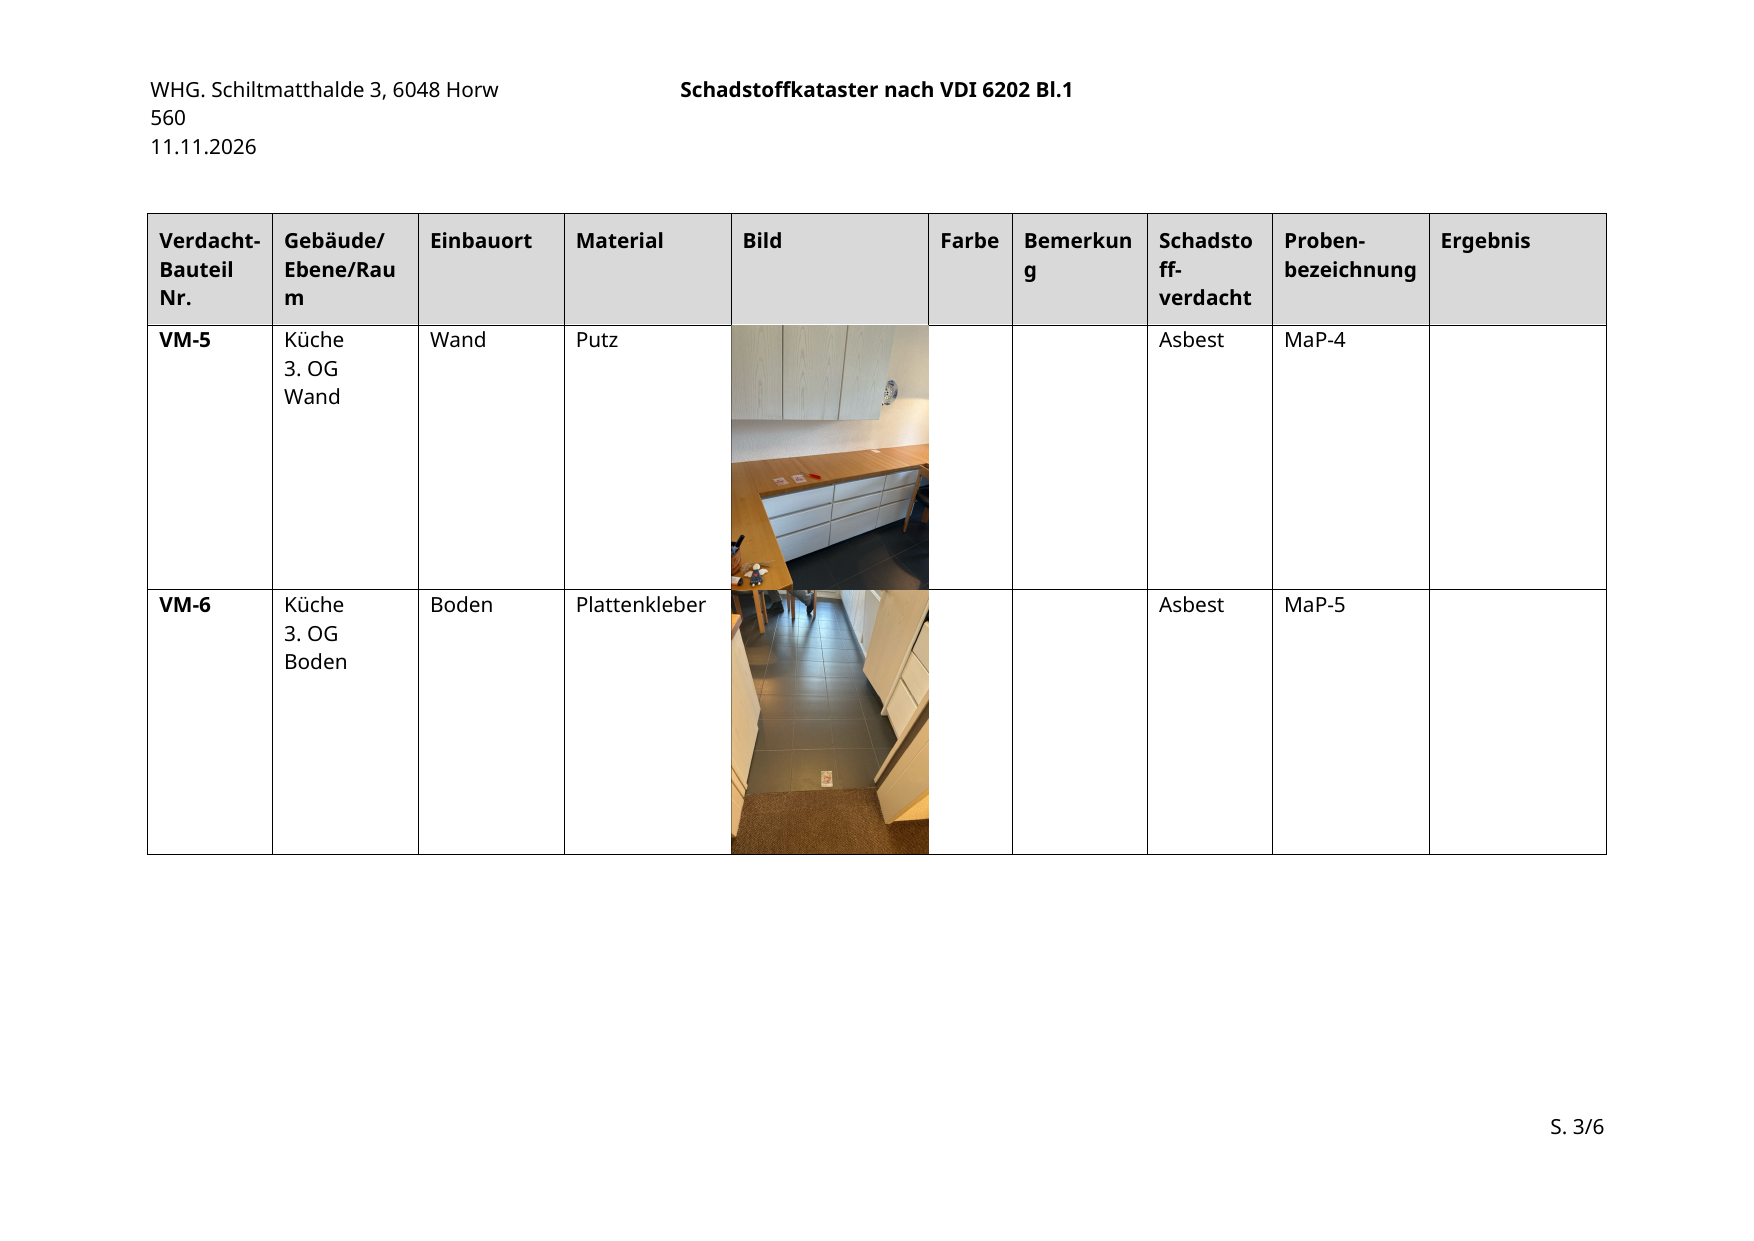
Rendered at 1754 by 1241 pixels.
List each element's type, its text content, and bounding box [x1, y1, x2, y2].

table_cell MaP-4 [1273, 326, 1429, 589]
picture [731, 325, 929, 854]
table_cell Putz [565, 326, 731, 589]
table_cell Asbest [1148, 590, 1272, 854]
table_header Farbe [929, 214, 1012, 324]
table_cell [929, 326, 1012, 589]
table_header Proben-bezeichnung [1273, 214, 1429, 324]
table_cell Asbest [1148, 326, 1272, 589]
table_header Bild [732, 214, 928, 324]
table_cell VM-5 [148, 326, 272, 589]
table_header Einbauort [419, 214, 564, 324]
table_header Verdacht-Bauteil Nr. [148, 214, 272, 324]
table_cell Boden [419, 590, 564, 854]
table_cell Plattenkleber [565, 590, 731, 854]
table_header Schadstoff-verdacht [1148, 214, 1272, 324]
table_cell [1013, 326, 1147, 589]
table_cell [1430, 326, 1606, 589]
table_header Material [565, 214, 731, 324]
table_header Ergebnis [1430, 214, 1606, 324]
table_header Gebäude/ Ebene/Raum [273, 214, 418, 324]
table_header Bemerkung [1013, 214, 1147, 324]
table_cell VM-6 [148, 590, 272, 854]
table_cell [1013, 590, 1147, 854]
table_cell MaP-5 [1273, 590, 1429, 854]
table_cell [929, 590, 1012, 854]
table_cell [1430, 590, 1606, 854]
table_cell Küche 3. OG Boden [273, 590, 418, 854]
table_cell Wand [419, 326, 564, 589]
table_cell Küche 3. OG Wand [273, 326, 418, 589]
